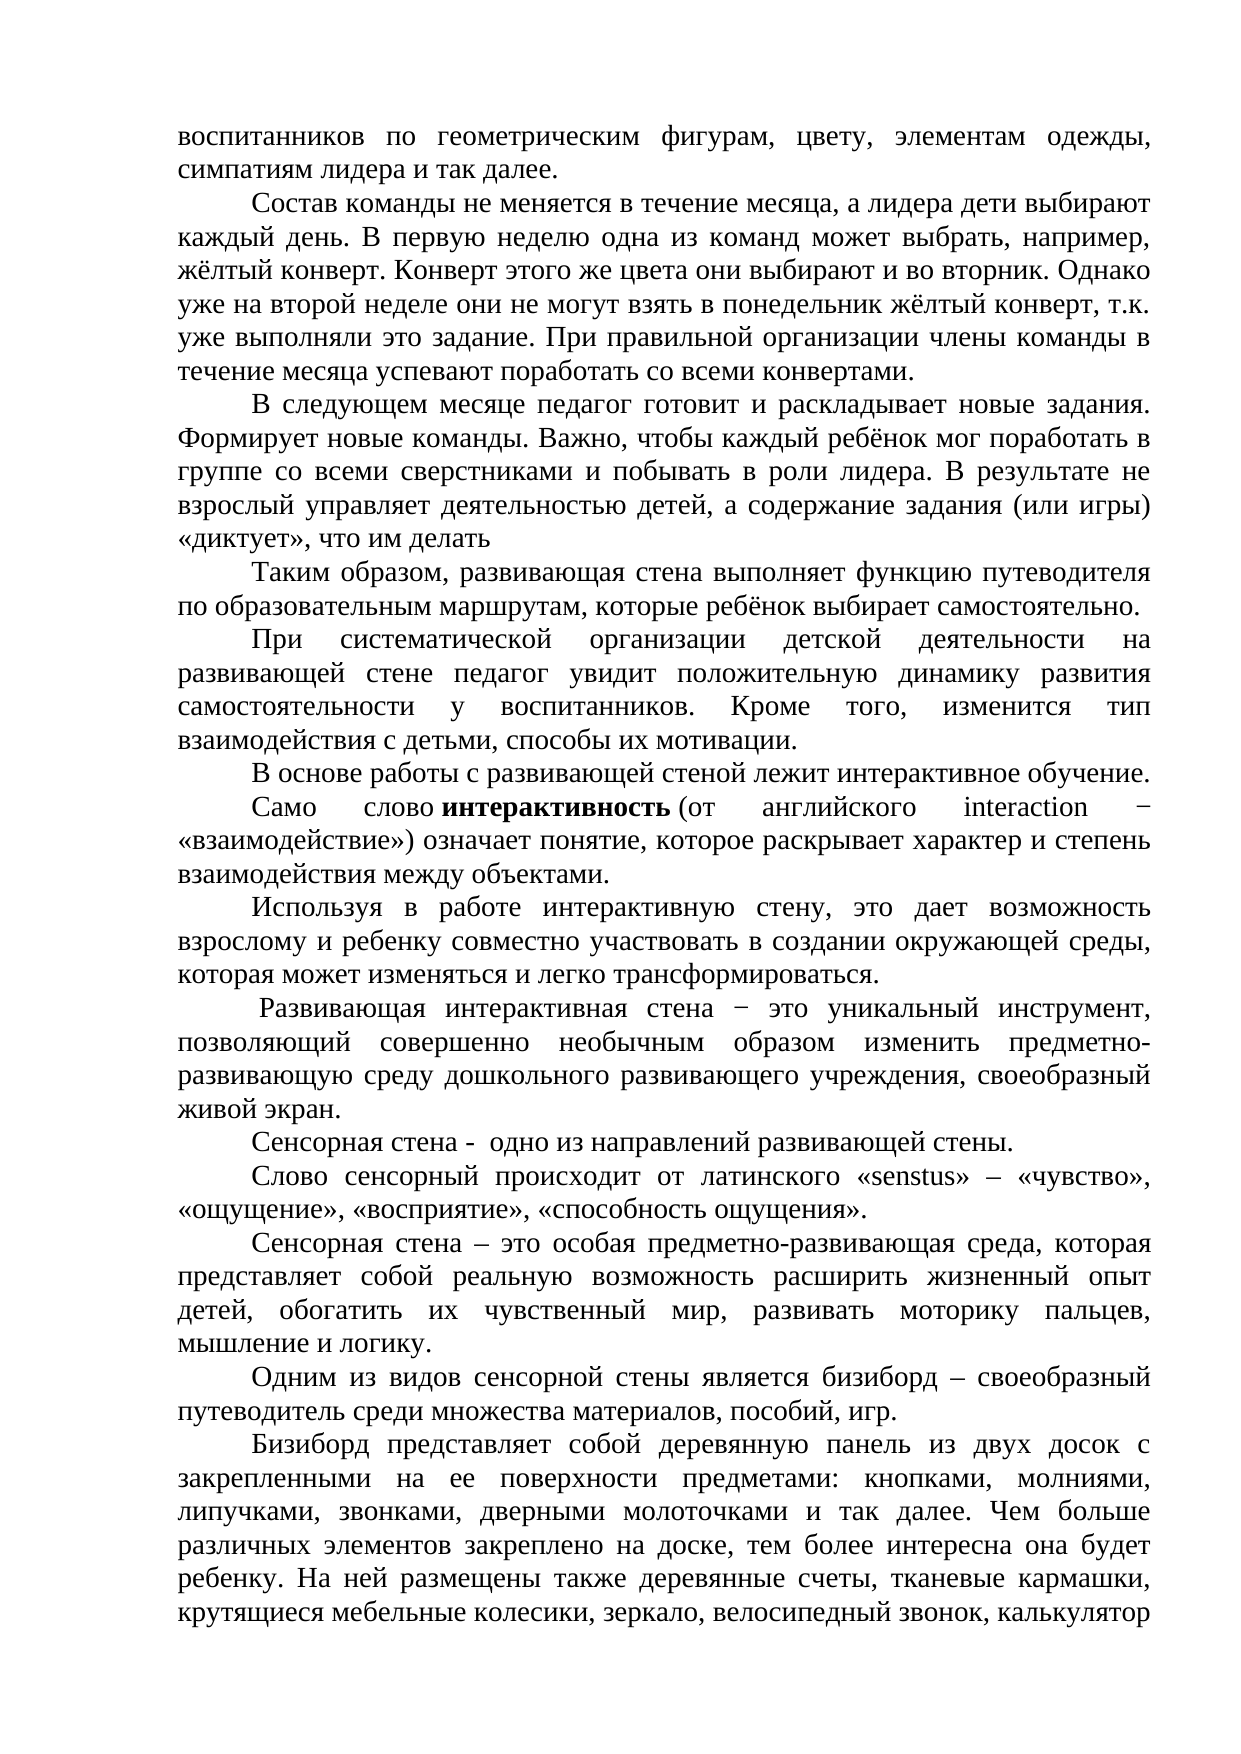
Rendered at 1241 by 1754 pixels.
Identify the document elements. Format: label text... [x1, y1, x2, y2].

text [177, 118, 1152, 185]
text Сенсорная стена - одно из направлений развивающей стены. [177, 1124, 1152, 1158]
text Само слово интерактивность (от английского interaction − «взаимодействие») означает понятие, которое раскрывает характер и степень взаимодействия между объектами. [177, 789, 1152, 889]
text Развивающая интерактивная стена − это уникальный инструмент, позволяющий совершенно необычным образом изменить предметно-развивающую среду дошкольного развивающего учреждения, своеобразный живой экран. [177, 990, 1152, 1124]
text Одним из видов сенсорной стены является бизиборд – своеобразный путеводитель среди множества материалов, пособий, игр. [177, 1359, 1152, 1426]
text Состав команды не меняется в течение месяца, а лидера дети выбирают каждый день. В первую неделю одна из команд может выбрать, например, жёлтый конверт. Конверт этого же цвета они выбирают и во вторник. Однако уже на второй неделе они не могут взять в понедельник жёлтый конверт, т.к. уже выполняли это задание. При правильной организации члены команды в течение месяца успевают поработать со всеми конвертами. [177, 185, 1152, 386]
text Сенсорная стена – это особая предметно-развивающая среда, которая представляет собой реальную возможность расширить жизненный опыт детей, обогатить их чувственный мир, развивать моторику пальцев, мышление и логику. [177, 1225, 1152, 1359]
text В следующем месяце педагог готовит и раскладывает новые задания. Формирует новые команды. Важно, чтобы каждый ребёнок мог поработать в группе со всеми сверстниками и побывать в роли лидера. В результате не взрослый управляет деятельностью детей, а содержание задания (или игры) «диктует», что им делать [177, 386, 1152, 554]
text Таким образом, развивающая стена выполняет функцию путеводителя по образовательным маршрутам, которые ребёнок выбирает самостоятельно. [177, 554, 1152, 621]
text В основе работы с развивающей стеной лежит интерактивное обучение. [177, 755, 1152, 789]
text Используя в работе интерактивную стену, это дает возможность взрослому и ребенку совместно участвовать в создании окружающей среды, которая может изменяться и легко трансформироваться. [177, 889, 1152, 990]
text При систематической организации детской деятельности на развивающей стене педагог увидит положительную динамику развития самостоятельности у воспитанников. Кроме того, изменится тип взаимодействия с детьми, способы их мотивации. [177, 621, 1152, 755]
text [177, 1426, 1152, 1627]
text Слово сенсорный происходит от латинского «senstus» – «чувство», «ощущение», «восприятие», «способность ощущения». [177, 1158, 1152, 1225]
